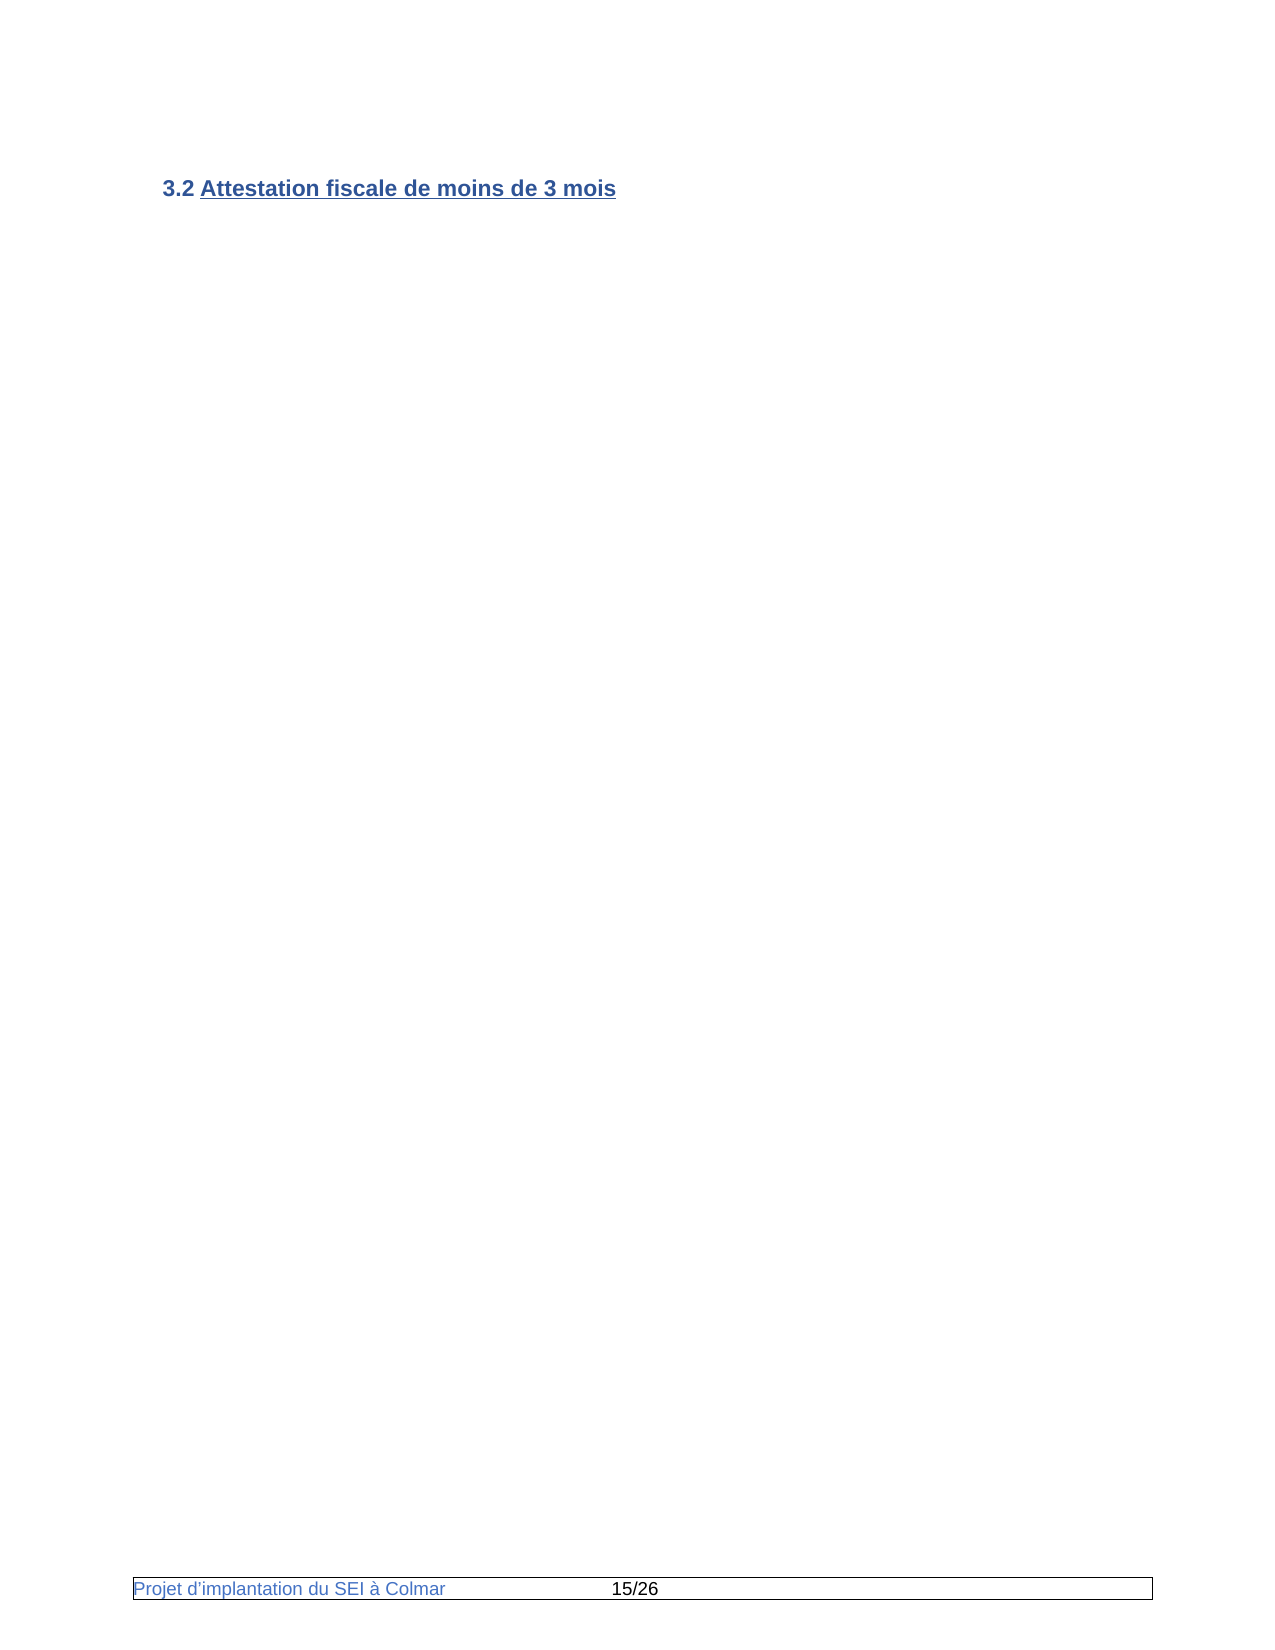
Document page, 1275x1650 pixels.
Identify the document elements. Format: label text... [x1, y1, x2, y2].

subtitle Attestation fiscale de moins de 3 mois [162, 175, 1152, 201]
